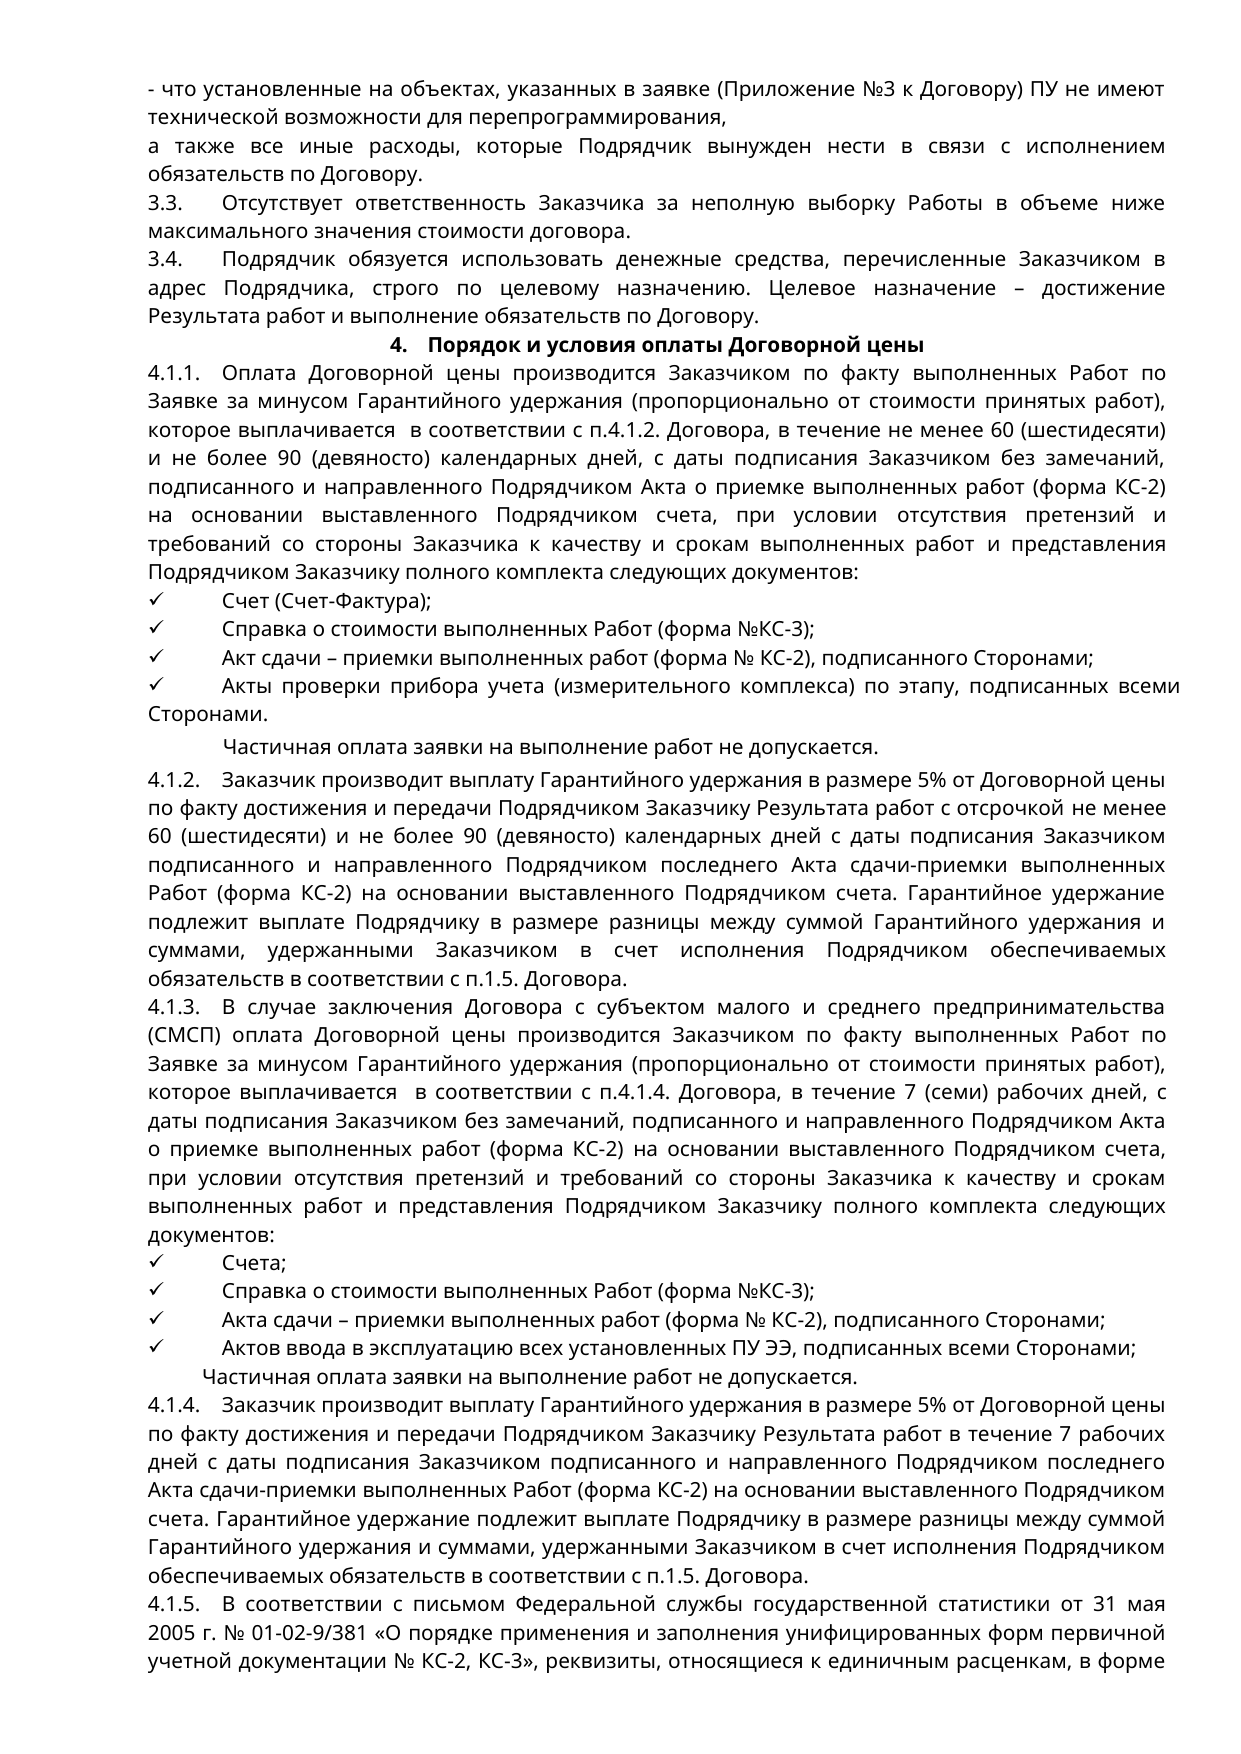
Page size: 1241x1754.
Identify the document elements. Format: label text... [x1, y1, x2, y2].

list Счет (Счет-Фактура); [148, 586, 1181, 614]
list Акты проверки прибора учета (измерительного комплекса) по этапу, подписанных всеми Сторонами. [148, 671, 1181, 728]
list Частичная оплата заявки на выполнение работ не допускается. [223, 732, 1167, 761]
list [148, 1589, 1167, 1675]
list Справка о стоимости выполненных Работ (форма №КС-3); [148, 614, 1181, 643]
list Акта сдачи – приемки выполненных работ (форма № КС-2), подписанного Сторонами; [148, 1305, 1181, 1333]
text Частичная оплата заявки на выполнение работ не допускается. [148, 1362, 1181, 1390]
list Акт сдачи – приемки выполненных работ (форма № КС-2), подписанного Сторонами; [148, 643, 1181, 671]
list Актов ввода в эксплуатацию всех установленных ПУ ЭЭ, подписанных всеми Сторонами; [148, 1333, 1181, 1362]
list Отсутствует ответственность Заказчика за неполную выборку Работы в объеме ниже максимального значения стоимости договора. [148, 188, 1167, 244]
list Счета; [148, 1248, 1181, 1277]
list - что установленные на объектах, указанных в заявке (Приложение №3 к Договору) ПУ не имеют технической возможности для перепрограммирования, [148, 74, 1167, 131]
list Оплата Договорной цены производится Заказчиком по факту выполненных Работ по Заявке за минусом Гарантийного удержания (пропорционально от стоимости принятых работ), которое выплачивается в соответствии с п.4.1.2. Договора, в течение не менее 60 (шестидесяти) и не более 90 (девяносто) календарных дней, с даты подписания Заказчиком без замечаний, подписанного и направленного Подрядчиком Акта о приемке выполненных работ (форма КС-2) на основании выставленного Подрядчиком счета, при условии отсутствия претензий и требований со стороны Заказчика к качеству и срокам выполненных работ и представления Подрядчиком Заказчику полного комплекта следующих документов: [148, 358, 1167, 586]
list Справка о стоимости выполненных Работ (форма №КС-3); [148, 1277, 1181, 1305]
list а также все иные расходы, которые Подрядчик вынужден нести в связи с исполнением обязательств по Договору. [148, 131, 1167, 188]
list Заказчик производит выплату Гарантийного удержания в размере 5% от Договорной цены по факту достижения и передачи Подрядчиком Заказчику Результата работ в течение 7 рабочих дней с даты подписания Заказчиком подписанного и направленного Подрядчиком последнего Акта сдачи-приемки выполненных Работ (форма КС-2) на основании выставленного Подрядчиком счета. Гарантийное удержание подлежит выплате Подрядчику в размере разницы между суммой Гарантийного удержания и суммами, удержанными Заказчиком в счет исполнения Подрядчиком обеспечиваемых обязательств в соответствии с п.1.5. Договора. [148, 1390, 1167, 1589]
list Заказчик производит выплату Гарантийного удержания в размере 5% от Договорной цены по факту достижения и передачи Подрядчиком Заказчику Результата работ с отсрочкой не менее 60 (шестидесяти) и не более 90 (девяносто) календарных дней с даты подписания Заказчиком подписанного и направленного Подрядчиком последнего Акта сдачи-приемки выполненных Работ (форма КС-2) на основании выставленного Подрядчиком счета. Гарантийное удержание подлежит выплате Подрядчику в размере разницы между суммой Гарантийного удержания и суммами, удержанными Заказчиком в счет исполнения Подрядчиком обеспечиваемых обязательств в соответствии с п.1.5. Договора. [148, 765, 1167, 992]
list Подрядчик обязуется использовать денежные средства, перечисленные Заказчиком в адрес Подрядчика, строго по целевому назначению. Целевое назначение – достижение Результата работ и выполнение обязательств по Договору. [148, 244, 1167, 330]
list В случае заключения Договора с субъектом малого и среднего предпринимательства (СМСП) оплата Договорной цены производится Заказчиком по факту выполненных Работ по Заявке за минусом Гарантийного удержания (пропорционально от стоимости принятых работ), которое выплачивается в соответствии с п.4.1.4. Договора, в течение 7 (семи) рабочих дней, с даты подписания Заказчиком без замечаний, подписанного и направленного Подрядчиком Акта о приемке выполненных работ (форма КС-2) на основании выставленного Подрядчиком счета, при условии отсутствия претензий и требований со стороны Заказчика к качеству и срокам выполненных работ и представления Подрядчиком Заказчику полного комплекта следующих документов: [148, 992, 1167, 1248]
list Порядок и условия оплаты Договорной цены [148, 330, 1167, 358]
